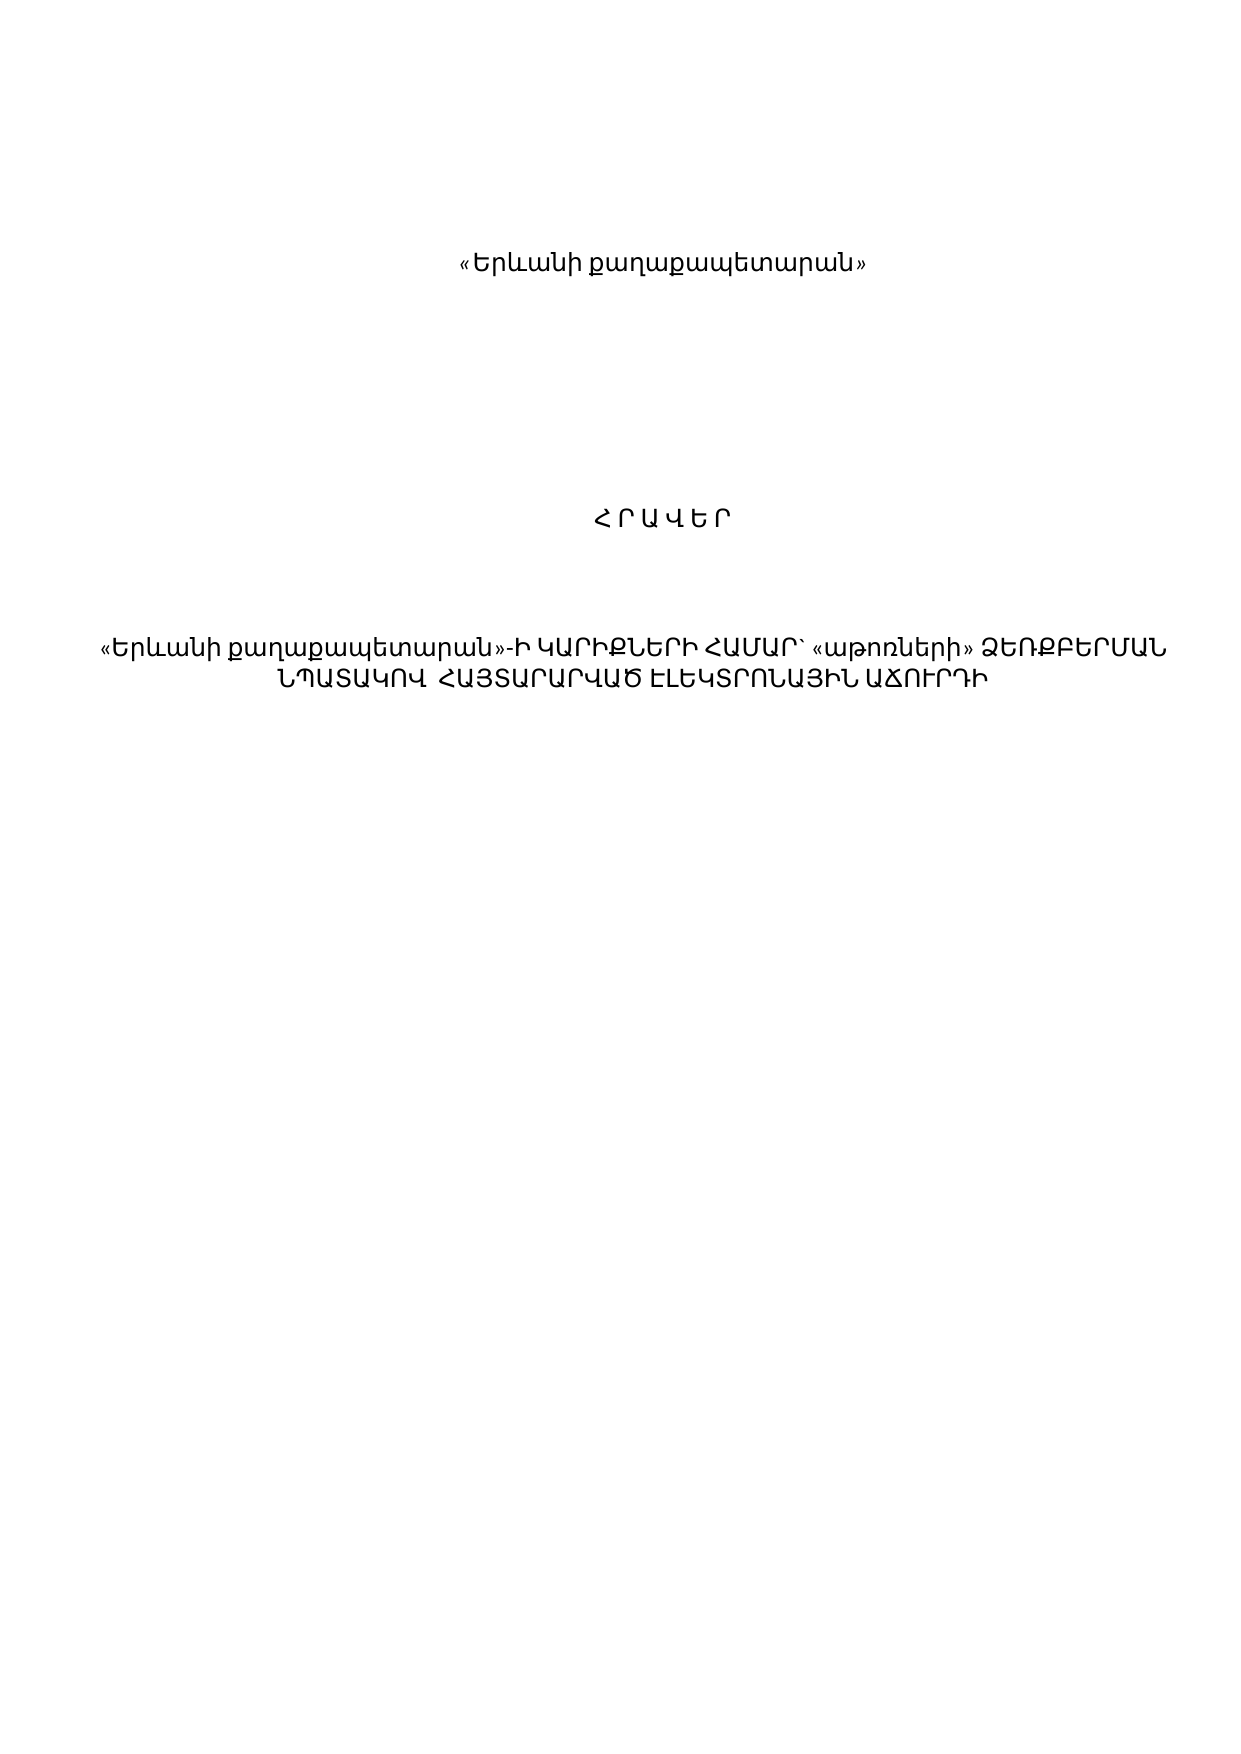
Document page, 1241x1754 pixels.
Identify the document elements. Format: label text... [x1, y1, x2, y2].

text « Երևանի քաղաքապետարան» [94, 247, 1172, 278]
text Հ Ր Ա Վ Ե Ր [94, 503, 1172, 534]
text «Երևանի քաղաքապետարան»-Ի ԿԱՐԻՔՆԵՐԻ ՀԱՄԱՐ` «աթոռների» ՁԵՌՔԲԵՐՄԱՆ ՆՊԱՏԱԿՈՎ ՀԱՅՏԱՐԱՐՎԱԾ ԷԼԵԿՏՐՈՆԱՅԻՆ ԱՃՈՒՐԴԻ [94, 632, 1172, 693]
